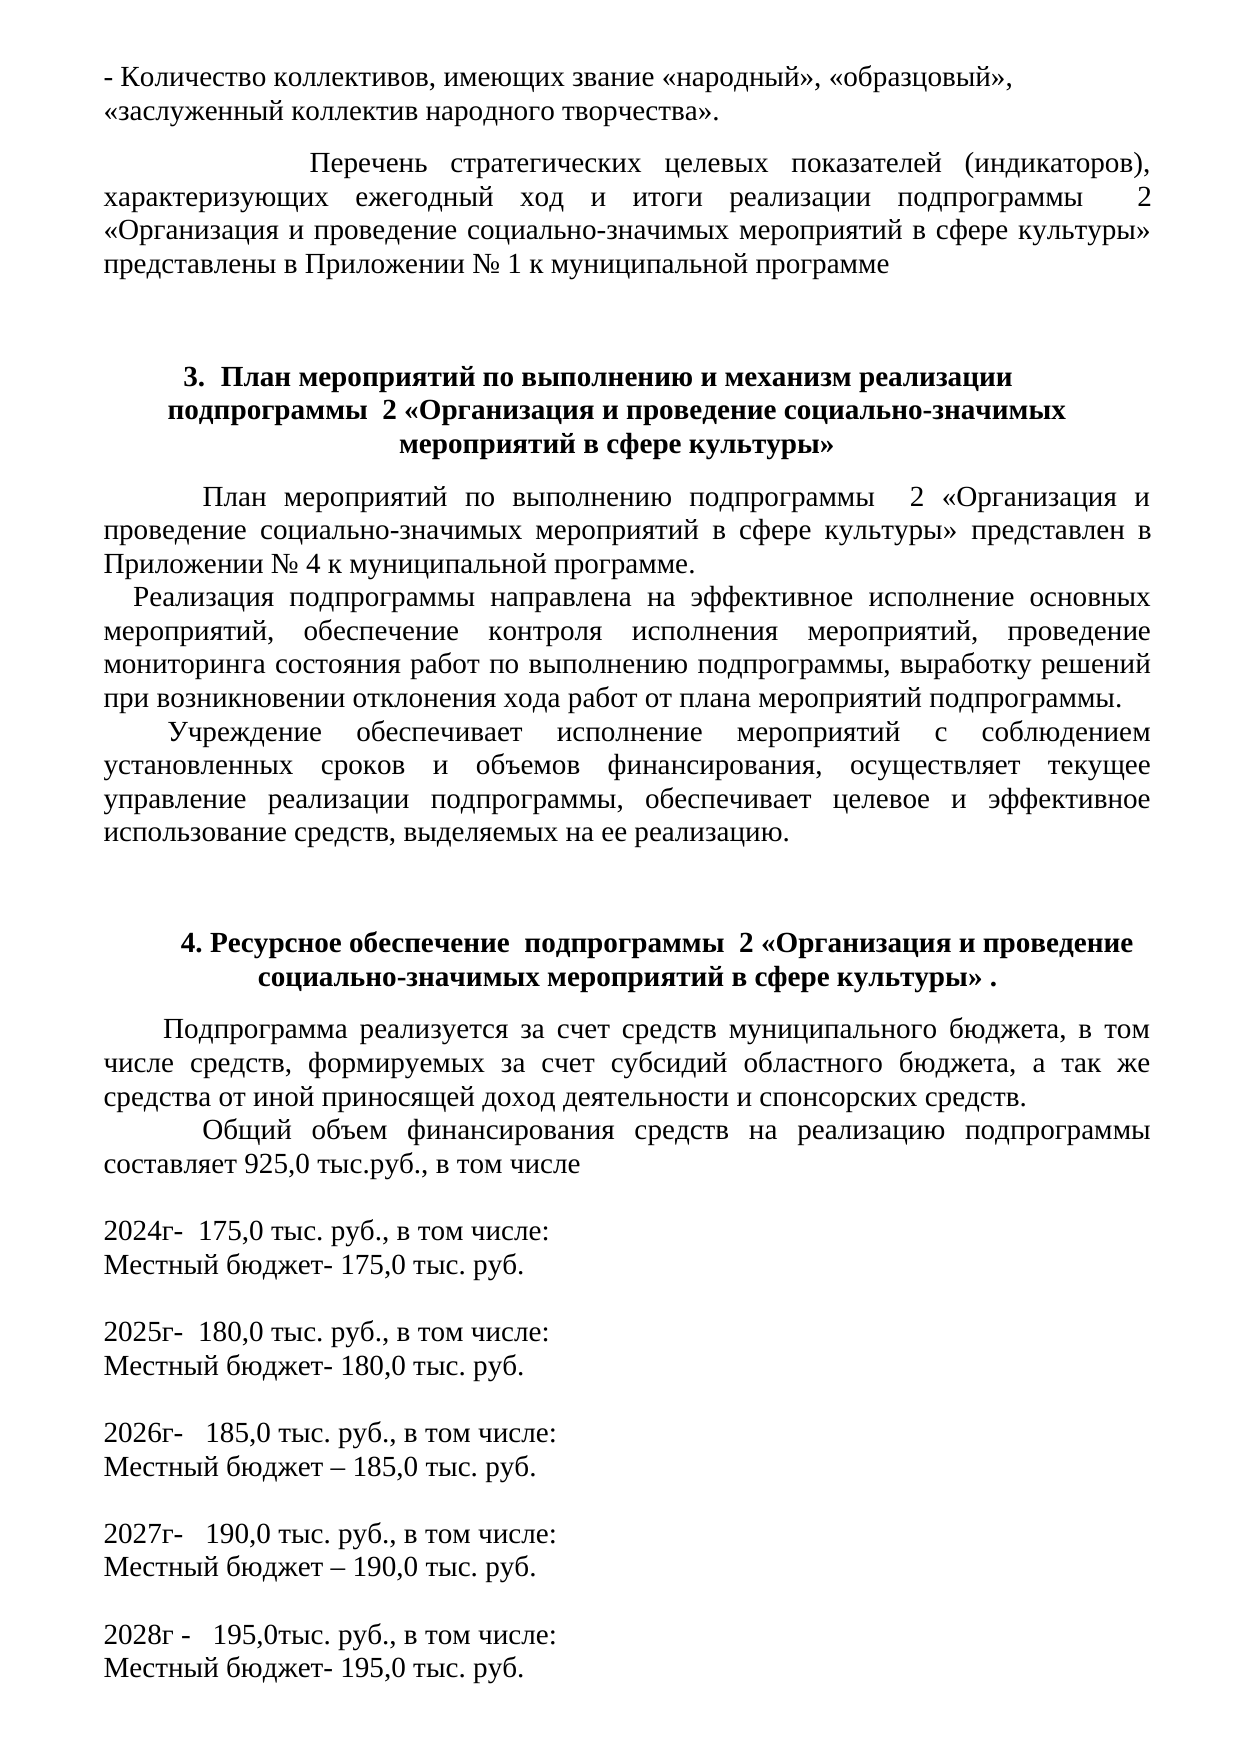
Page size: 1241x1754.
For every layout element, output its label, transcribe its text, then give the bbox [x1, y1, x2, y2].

text - Количество коллективов, имеющих звание «народный», «образцовый», «заслуженный коллектив народного творчества». [103, 59, 1152, 126]
text 2027г- 190,0 тыс. руб., в том числе: [103, 1516, 1152, 1549]
text Подпрограмма реализуется за счет средств муниципального бюджета, в том числе средств, формируемых за счет субсидий областного бюджета, а так же средства от иной приносящей доход деятельности и спонсорских средств. [103, 1012, 1152, 1112]
list План мероприятий по выполнению и механизм реализации [44, 359, 1152, 392]
text Перечень стратегических целевых показателей (индикаторов), характеризующих ежегодный ход и итоги реализации подпрограммы 2 «Организация и проведение социально-значимых мероприятий в сфере культуры» представлены в Приложении № 1 к муниципальной программе [103, 145, 1152, 279]
text Местный бюджет – 185,0 тыс. руб. [103, 1449, 1152, 1482]
text 2024г- 175,0 тыс. руб., в том числе: [103, 1213, 1152, 1247]
text Учреждение обеспечивает исполнение мероприятий с соблюдением установленных сроков и объемов финансирования, осуществляет текущее управление реализации подпрограммы, обеспечивает целевое и эффективное использование средств, выделяемых на ее реализацию. [103, 714, 1152, 848]
text 2025г- 180,0 тыс. руб., в том числе: [103, 1314, 1152, 1348]
text Местный бюджет- 195,0 тыс. руб. [103, 1651, 1152, 1684]
text Местный бюджет – 190,0 тыс. руб. [103, 1549, 1152, 1583]
list подпрограммы 2 «Организация и проведение социально-значимых мероприятий в сфере культуры» [82, 392, 1152, 459]
text Реализация подпрограммы направлена на эффективное исполнение основных мероприятий, обеспечение контроля исполнения мероприятий, проведение мониторинга состояния работ по выполнению подпрограммы, выработку решений при возникновении отклонения хода работ от плана мероприятий подпрограммы. [103, 579, 1152, 714]
text Местный бюджет- 175,0 тыс. руб. [103, 1247, 1152, 1280]
text 2026г- 185,0 тыс. руб., в том числе: [103, 1415, 1152, 1448]
text 2028г - 195,0тыс. руб., в том числе: [103, 1617, 1152, 1650]
text План мероприятий по выполнению подпрограммы 2 «Организация и проведение социально-значимых мероприятий в сфере культуры» представлен в Приложении № 4 к муниципальной программе. [103, 479, 1152, 579]
list Ресурсное обеспечение подпрограммы 2 «Организация и проведение социально-значимых мероприятий в сфере культуры» . [103, 925, 1152, 992]
text Местный бюджет- 180,0 тыс. руб. [103, 1348, 1152, 1381]
text Общий объем финансирования средств на реализацию подпрограммы составляет 925,0 тыс.руб., в том числе [103, 1112, 1152, 1179]
